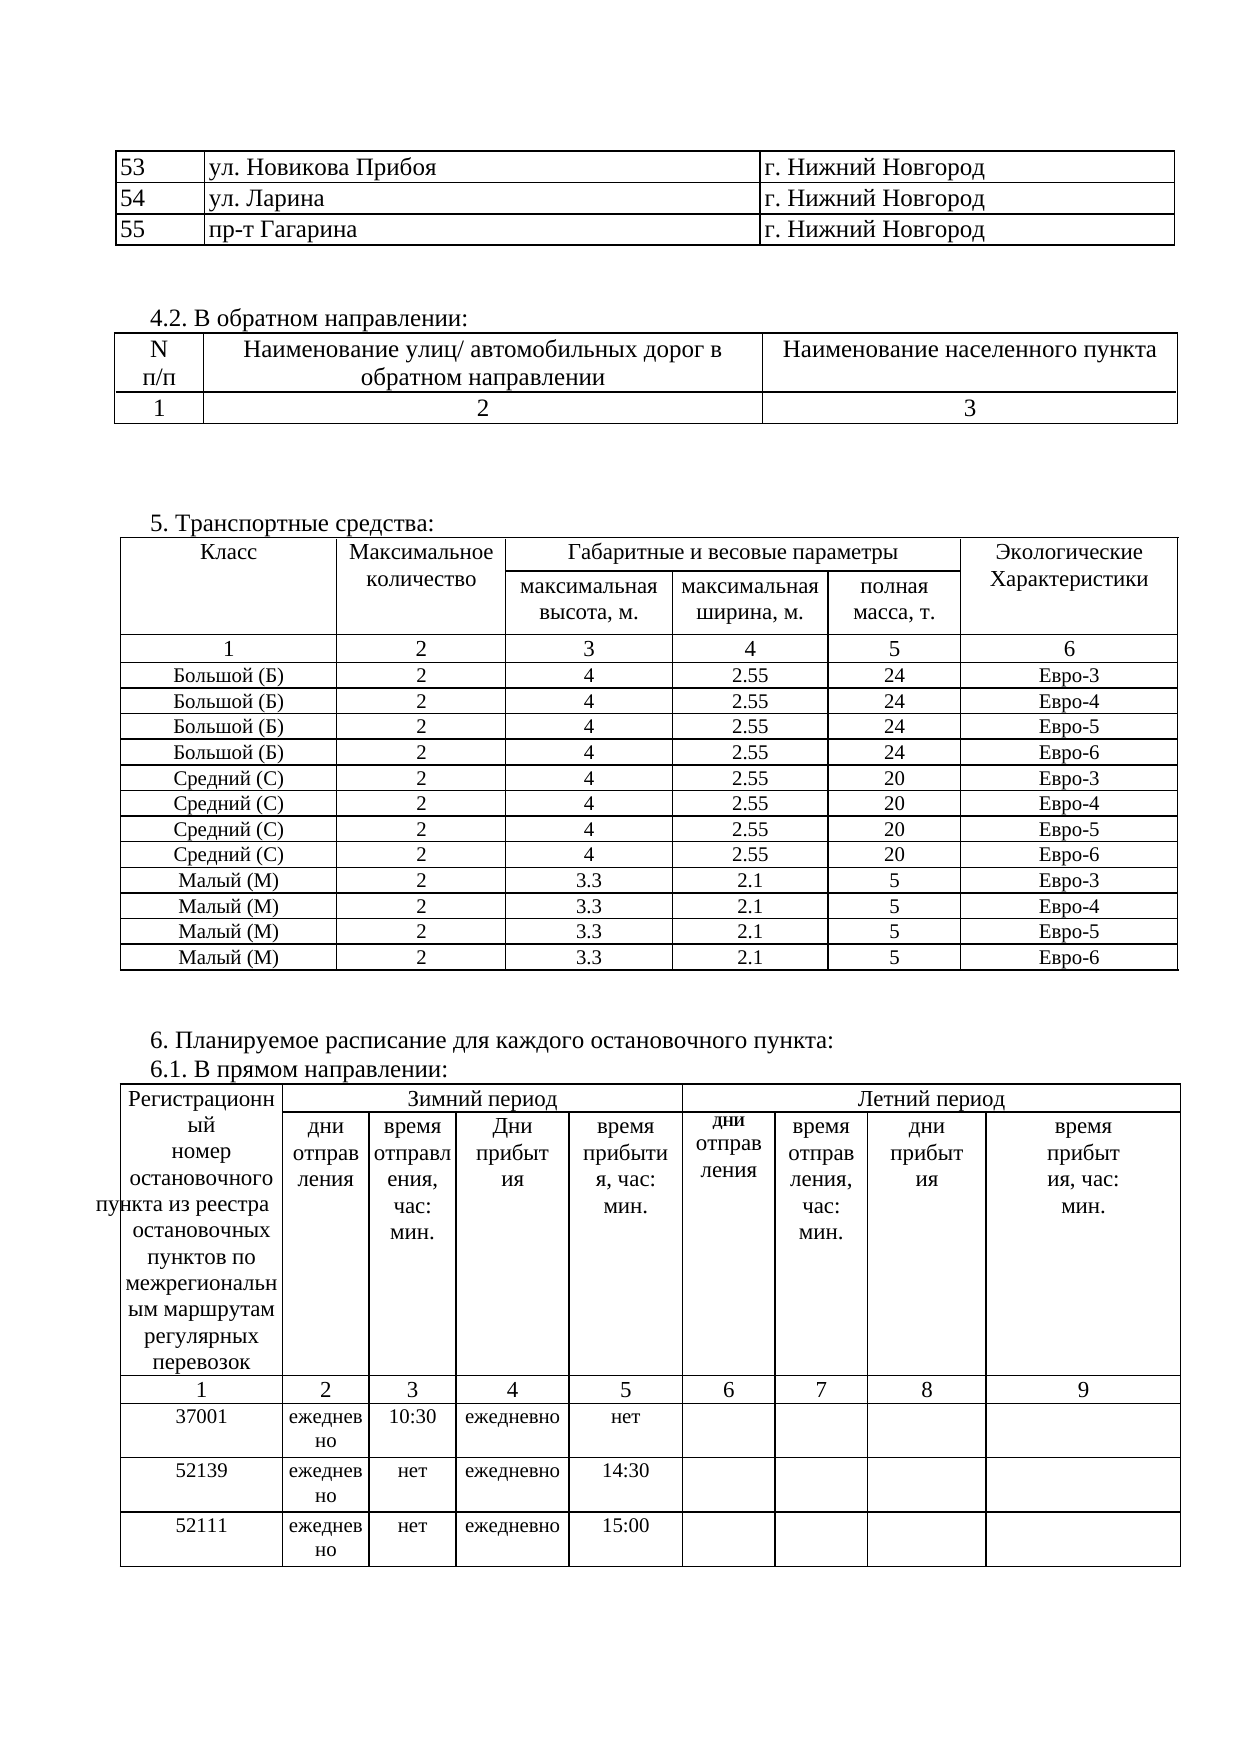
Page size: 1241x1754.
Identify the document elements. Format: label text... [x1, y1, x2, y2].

table_cell Малый (М) [121, 894, 336, 918]
table_cell 6 [961, 635, 1177, 661]
table_cell 2.55 [673, 791, 827, 815]
table_cell 5 [829, 894, 960, 918]
table_cell 2.1 [673, 868, 827, 892]
table_cell [776, 1513, 867, 1566]
table_cell нет [570, 1404, 682, 1457]
table_cell 5 [829, 868, 960, 892]
table_cell [987, 1458, 1180, 1511]
table_cell 52139 [121, 1458, 282, 1511]
table_cell время отправл ения, час: мин. [370, 1113, 455, 1374]
table_cell пр-т Гагарина [205, 215, 759, 244]
table_cell нет [370, 1458, 455, 1511]
table_cell ежедневно [283, 1513, 368, 1566]
table_header Экологические Характеристики [961, 538, 1177, 633]
table_cell 1 [121, 1376, 282, 1402]
table_cell 2.55 [673, 766, 827, 789]
table_cell 4 [506, 689, 672, 713]
table_cell полная масса, т. [829, 572, 960, 633]
table_cell 15:00 [570, 1513, 682, 1566]
table_cell 4 [506, 791, 672, 815]
table_cell 1 [121, 635, 336, 661]
table_cell 2 [337, 714, 505, 738]
table_cell 2 [337, 945, 505, 969]
table_cell 2 [337, 663, 505, 687]
table_cell г. Нижний Новгород [761, 152, 1174, 181]
table_cell ул. Новикова Прибоя [205, 152, 759, 181]
table_cell 53 [117, 152, 204, 181]
table_cell г. Нижний Новгород [761, 183, 1174, 213]
table_cell 20 [829, 842, 960, 866]
table_cell г. Нижний Новгород [761, 215, 1174, 244]
table_cell 1 [115, 392, 203, 423]
table_cell Большой (Б) [121, 740, 336, 764]
table_header Класс [121, 538, 336, 633]
table_cell Малый (М) [121, 868, 336, 892]
text 5. Транспортные средства: [150, 508, 1090, 537]
table_cell 3 [763, 391, 1177, 423]
table_cell 20 [829, 791, 960, 815]
table_cell 2.55 [673, 714, 827, 738]
table_cell 4 [506, 766, 672, 789]
table_cell Средний (С) [121, 766, 336, 789]
table_cell Малый (М) [121, 919, 336, 943]
table_header N п/п [115, 334, 203, 391]
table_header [121, 1085, 282, 1374]
table_header Наименование населенного пункта [763, 334, 1177, 391]
table_cell 2.55 [673, 740, 827, 764]
table_cell 4 [673, 635, 827, 661]
table_cell 4 [506, 842, 672, 866]
table_cell 2.1 [673, 919, 827, 943]
table_cell 4 [506, 663, 672, 687]
table_cell 7 [776, 1376, 867, 1402]
table_cell 4 [457, 1376, 568, 1402]
table_cell 3.3 [506, 894, 672, 918]
table_cell Евро-3 [961, 663, 1177, 687]
table_cell 2.55 [673, 817, 827, 841]
table_cell Евро-5 [961, 919, 1177, 943]
table_cell Средний (С) [121, 791, 336, 815]
table_cell [683, 1404, 774, 1457]
table_cell 3.3 [506, 945, 672, 969]
table_header Максимальное количество [337, 538, 505, 633]
table_cell [683, 1513, 774, 1566]
table_cell 6 [683, 1376, 774, 1402]
table_cell Евро-3 [961, 868, 1177, 892]
table_cell 4 [506, 817, 672, 841]
text 6.1. В прямом направлении: [150, 1054, 1090, 1083]
table_cell Малый (М) [121, 945, 336, 969]
table_cell 2 [337, 894, 505, 918]
table_cell Дни прибыт ия [457, 1113, 568, 1374]
table_cell 24 [829, 663, 960, 687]
table_cell 3 [370, 1376, 455, 1402]
table_cell максимальная высота, м. [506, 572, 672, 633]
table_cell 2 [337, 635, 505, 661]
table_cell [868, 1404, 985, 1457]
table_cell 20 [829, 766, 960, 789]
table_cell Большой (Б) [121, 689, 336, 713]
table_cell Средний (С) [121, 817, 336, 841]
table_cell 10:30 [370, 1404, 455, 1457]
table_cell Евро-5 [961, 817, 1177, 841]
table_header Габаритные и весовые параметры [506, 538, 960, 570]
table_cell ежедневно [457, 1513, 568, 1566]
table_cell 2 [337, 842, 505, 866]
table_cell максимальная ширина, м. [673, 572, 827, 633]
table_cell Большой (Б) [121, 714, 336, 738]
table_cell 20 [829, 817, 960, 841]
table_cell 24 [829, 689, 960, 713]
table_cell Средний (С) [121, 842, 336, 866]
table_cell 2 [337, 817, 505, 841]
table_cell дни прибыт ия [868, 1113, 985, 1374]
table_cell 2.1 [673, 945, 827, 969]
table_cell 37001 [121, 1404, 282, 1457]
table_cell Евро-4 [961, 791, 1177, 815]
table_cell 3.3 [506, 919, 672, 943]
table_cell 8 [868, 1376, 985, 1402]
table_cell [683, 1458, 774, 1511]
text 4.2. В обратном направлении: [150, 303, 1090, 332]
table_cell 54 [117, 183, 204, 213]
table_cell 5 [829, 919, 960, 943]
table_cell Евро-5 [961, 714, 1177, 738]
table_cell ежедневно [457, 1458, 568, 1511]
table_cell 2 [337, 766, 505, 789]
table_header Летний период [683, 1085, 1180, 1111]
table_cell 4 [506, 714, 672, 738]
table_cell 2.55 [673, 842, 827, 866]
table_cell Евро-6 [961, 945, 1177, 969]
table_cell нет [370, 1513, 455, 1566]
table_cell 4 [506, 740, 672, 764]
table_cell дни отправ ления [283, 1113, 368, 1374]
table_cell [868, 1513, 985, 1566]
table_cell Евро-6 [961, 842, 1177, 866]
table_cell 2 [283, 1376, 368, 1402]
table_cell 14:30 [570, 1458, 682, 1511]
table_cell 5 [829, 945, 960, 969]
table_header Зимний период [283, 1085, 682, 1111]
table_cell [868, 1458, 985, 1511]
table_cell ежедневно [283, 1458, 368, 1511]
table_cell 2 [337, 689, 505, 713]
table_cell 2.1 [673, 894, 827, 918]
table_cell Евро-6 [961, 740, 1177, 764]
table_cell ежедневно [457, 1404, 568, 1457]
table_cell время отправ ления, час: мин. [776, 1113, 867, 1374]
text 6. Планируемое расписание для каждого остановочного пункта: [150, 1026, 1090, 1054]
table_cell время прибыт ия, час: мин. [987, 1113, 1180, 1374]
table_cell Евро-4 [961, 894, 1177, 918]
table_cell 2 [204, 393, 762, 423]
table_cell 24 [829, 714, 960, 738]
table_cell 2 [337, 740, 505, 764]
table_header Наименование улиц/ автомобильных дорог в обратном направлении [204, 334, 762, 391]
table_cell Евро-3 [961, 766, 1177, 789]
table_cell 2.55 [673, 689, 827, 713]
table_cell Большой (Б) [121, 663, 336, 687]
table_cell 2.55 [673, 663, 827, 687]
table_cell [987, 1513, 1180, 1566]
table_cell 5 [829, 635, 960, 661]
table_cell 5 [570, 1376, 682, 1402]
table_cell 24 [829, 740, 960, 764]
table_cell Евро-4 [961, 689, 1177, 713]
table_cell ул. Ларина [205, 183, 759, 213]
table_cell [776, 1404, 867, 1457]
table_cell [987, 1404, 1180, 1457]
table_cell [776, 1458, 867, 1511]
table_cell 2 [337, 919, 505, 943]
table_cell 9 [987, 1376, 1180, 1402]
table_cell 52111 [121, 1513, 282, 1566]
table_cell 55 [117, 215, 204, 244]
table_cell ежедневно [283, 1404, 368, 1457]
table_cell 2 [337, 868, 505, 892]
table_cell 3 [506, 635, 672, 661]
table_cell 2 [337, 791, 505, 815]
table_cell 3.3 [506, 868, 672, 892]
table_cell ДНИ отправ ления [683, 1113, 774, 1374]
table_cell время прибыти я, час: мин. [570, 1113, 682, 1374]
